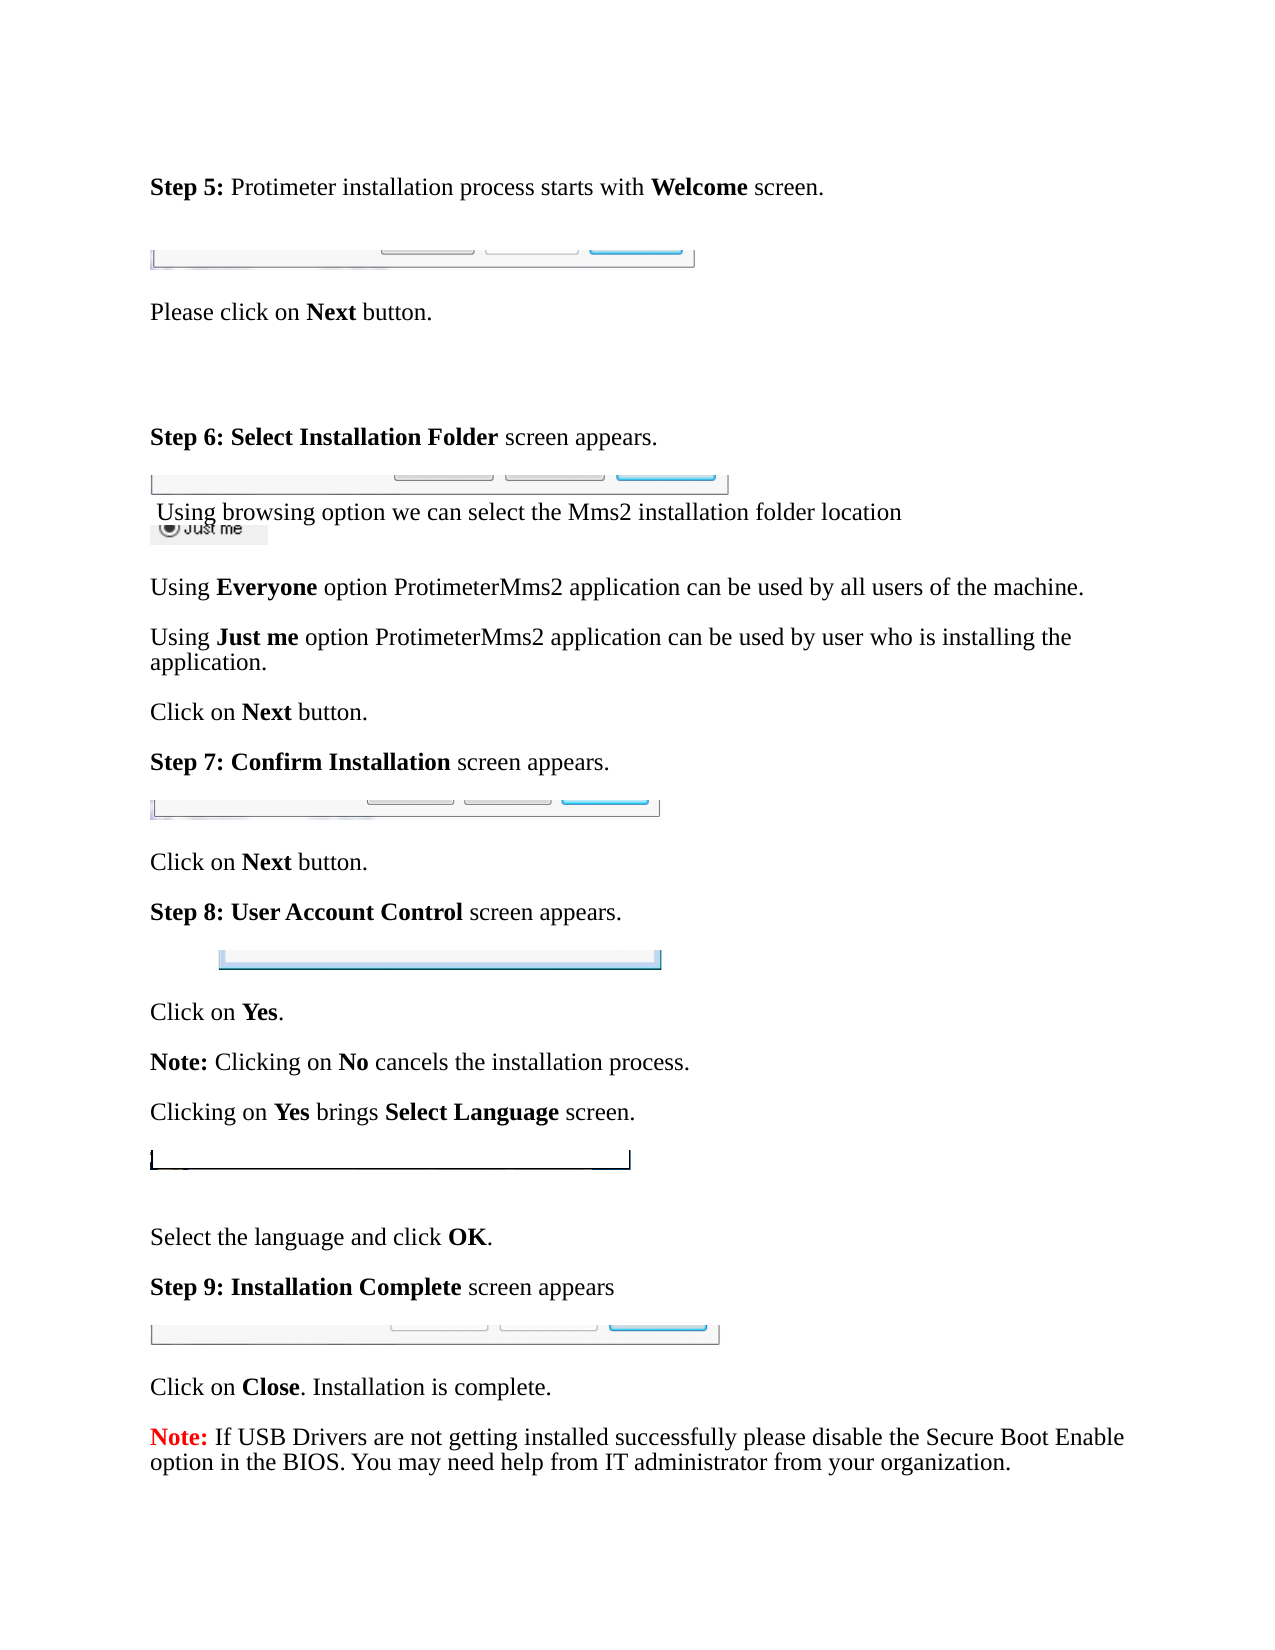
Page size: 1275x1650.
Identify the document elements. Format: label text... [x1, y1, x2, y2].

text Click on Yes. [150, 1000, 1125, 1025]
text Click on Next button. [150, 850, 1125, 875]
text Click on Close. Installation is complete. [150, 1375, 1125, 1400]
text Using browsing option we can select the Mms2 installation folder location [150, 500, 1125, 525]
text Step 8: User Account Control screen appears. [150, 900, 1125, 925]
text Click on Next button. [150, 700, 1125, 725]
text Note: If USB Drivers are not getting installed successfully please disable the Secure Boot Enable option in the BIOS. You may need help from IT administrator from your organization. [150, 1425, 1125, 1475]
text Note: Clicking on No cancels the installation process. [150, 1050, 1125, 1075]
text Select the language and click OK. [150, 1225, 1125, 1250]
text Step 5: Protimeter installation process starts with Welcome screen. [150, 175, 1125, 200]
text Please click on Next button. [150, 300, 1125, 325]
text Step 9: Installation Complete screen appears [150, 1275, 1125, 1300]
text Using Everyone option ProtimeterMms2 application can be used by all users of the machine. [150, 575, 1125, 600]
text Step 6: Select Installation Folder screen appears. [150, 425, 1125, 450]
text Step 7: Confirm Installation screen appears. [150, 750, 1125, 775]
text Clicking on Yes brings Select Language screen. [150, 1100, 1125, 1125]
text Using Just me option ProtimeterMms2 application can be used by user who is installing the application. [150, 625, 1125, 675]
